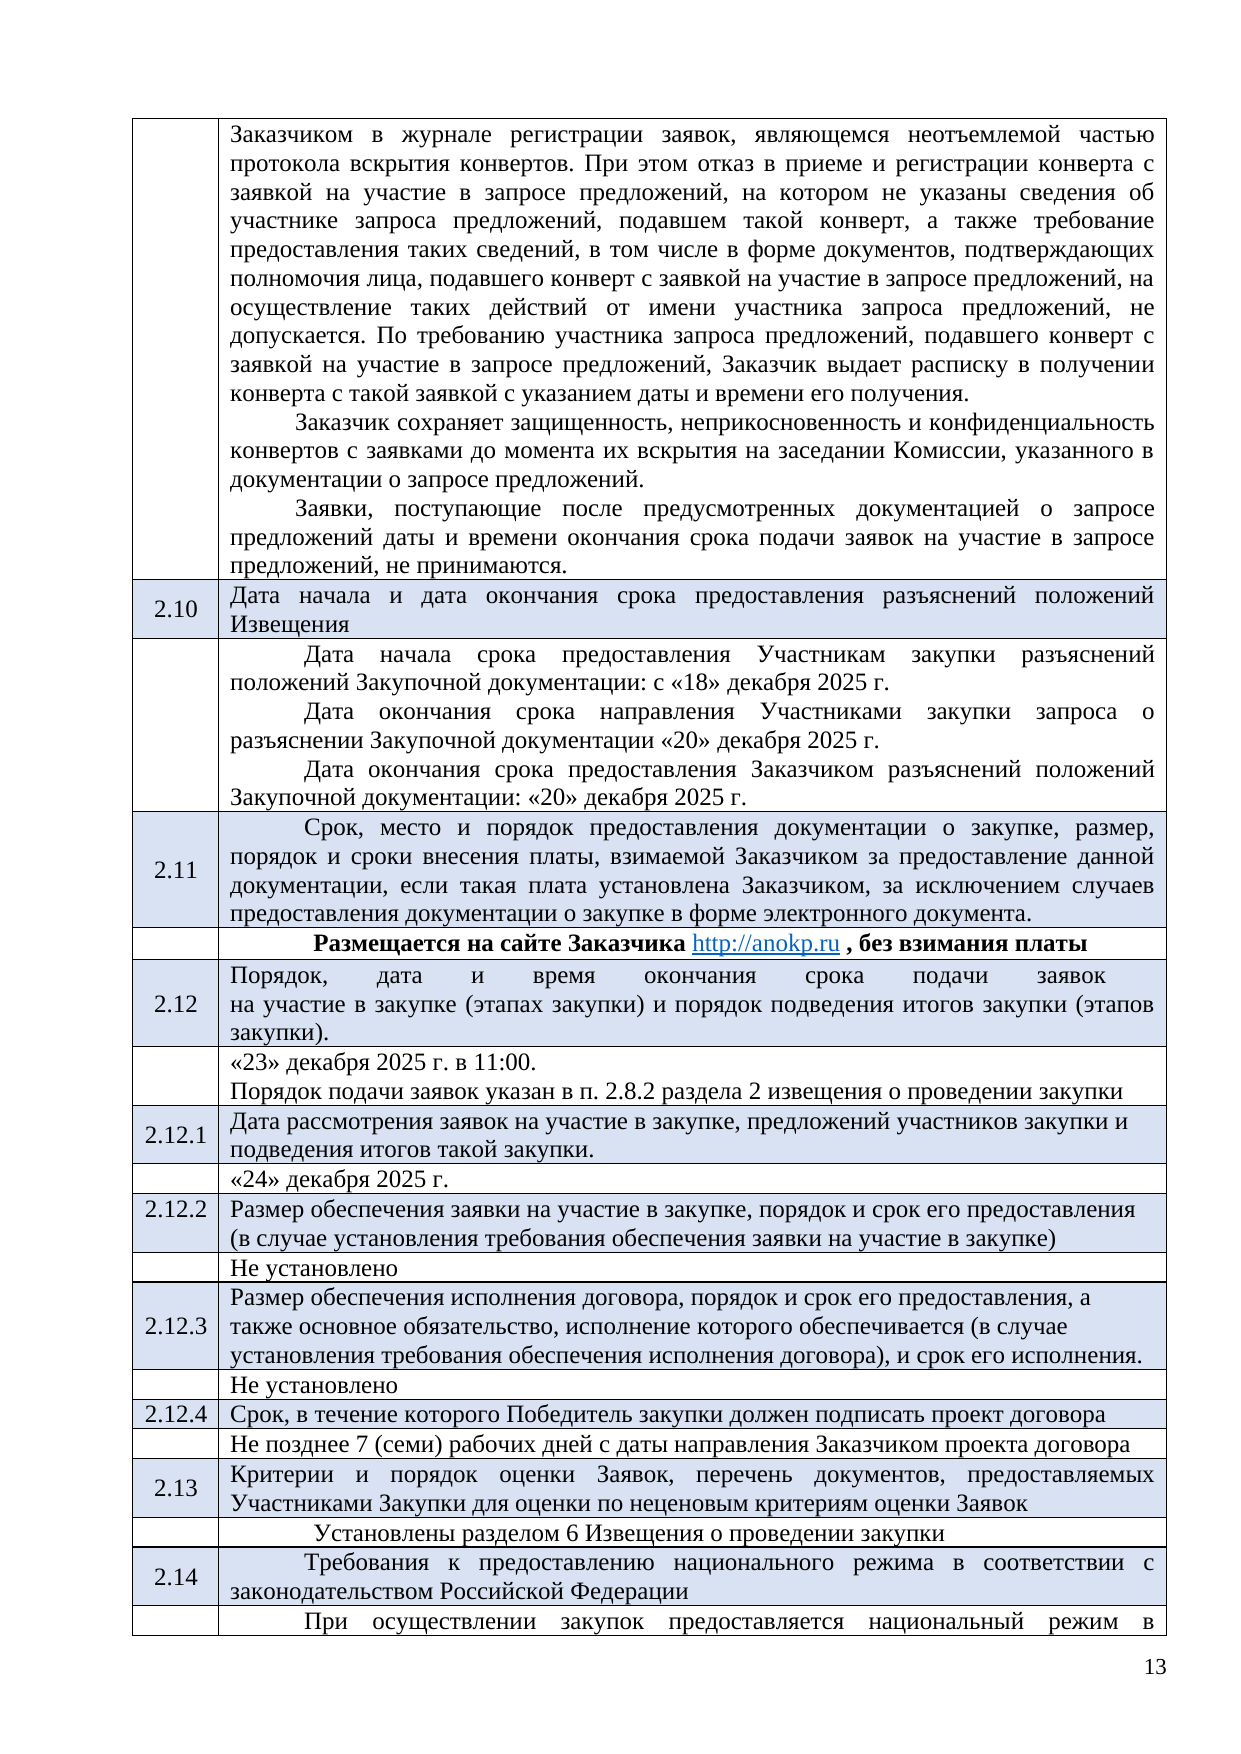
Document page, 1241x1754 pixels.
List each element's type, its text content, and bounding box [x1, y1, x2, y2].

table_cell Требования к предоставлению национального режима в соответствии с законодательством Российской Федерации [219, 1548, 1166, 1605]
table_cell «23» декабря 2025 г. в 11:00. Порядок подачи заявок указан в п. 2.8.2 раздела 2 извещения о проведении закупки [219, 1047, 1166, 1105]
table_cell Дата начала срока предоставления Участникам закупки разъяснений положений Закупочной документации: с «18» декабря 2025 г. Дата окончания срока направления Участниками закупки запроса о разъяснении Закупочной документации «20» декабря 2025 г. Дата окончания срока предоставления Заказчиком разъяснений положений Закупочной документации: «20» декабря 2025 г. [219, 639, 1166, 811]
table_cell [133, 1606, 218, 1635]
table_cell [133, 639, 218, 811]
table_cell Критерии и порядок оценки Заявок, перечень документов, предоставляемых Участниками Закупки для оценки по неценовым критериям оценки Заявок [219, 1459, 1166, 1517]
table_cell [133, 1429, 218, 1458]
table_cell 2.10 [133, 580, 218, 638]
table_cell Срок, место и порядок предоставления документации о закупке, размер, порядок и сроки внесения платы, взимаемой Заказчиком за предоставление данной документации, если такая плата установлена Заказчиком, за исключением случаев предоставления документации о закупке в форме электронного документа. [219, 812, 1166, 927]
table_cell [133, 1370, 218, 1398]
table_cell Дата начала и дата окончания срока предоставления разъяснений положений Извещения [219, 580, 1166, 638]
table_cell Размещается на сайте Заказчика http://anokp.ru , без взимания платы [219, 928, 1166, 959]
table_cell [219, 119, 1166, 579]
table_cell [133, 119, 218, 579]
table_cell [133, 1164, 218, 1193]
table_cell 2.11 [133, 812, 218, 927]
table_cell Дата рассмотрения заявок на участие в закупке, предложений участников закупки и подведения итогов такой закупки. [219, 1106, 1166, 1163]
table_cell Порядок, дата и время окончания срока подачи заявок на участие в закупке (этапах закупки) и порядок подведения итогов закупки (этапов закупки). [219, 960, 1166, 1046]
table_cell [219, 1606, 1166, 1635]
table_cell Не установлено [219, 1370, 1166, 1398]
table_cell 2.12.4 [133, 1400, 218, 1428]
table_cell 2.12.3 [133, 1283, 218, 1369]
table_cell [133, 1518, 218, 1546]
table_cell «24» декабря 2025 г. [219, 1164, 1166, 1193]
table_cell [133, 928, 218, 959]
table_cell Не позднее 7 (семи) рабочих дней с даты направления Заказчиком проекта договора [219, 1429, 1166, 1458]
table_cell Размер обеспечения исполнения договора, порядок и срок его предоставления, а также основное обязательство, исполнение которого обеспечивается (в случае установления требования обеспечения исполнения договора), и срок его исполнения. [219, 1283, 1166, 1369]
table_cell [133, 1253, 218, 1281]
table_cell Установлены разделом 6 Извещения о проведении закупки [219, 1518, 1166, 1546]
table_cell 2.13 [133, 1459, 218, 1517]
table_cell [133, 1047, 218, 1105]
table_cell 2.12 [133, 960, 218, 1046]
table_cell 2.12.2 [133, 1194, 218, 1252]
table_cell 2.14 [133, 1548, 218, 1605]
table_cell 2.12.1 [133, 1106, 218, 1163]
table_cell Размер обеспечения заявки на участие в закупке, порядок и срок его предоставления (в случае установления требования обеспечения заявки на участие в закупке) [219, 1194, 1166, 1252]
table_cell Срок, в течение которого Победитель закупки должен подписать проект договора [219, 1400, 1166, 1428]
table_cell Не установлено [219, 1253, 1166, 1281]
